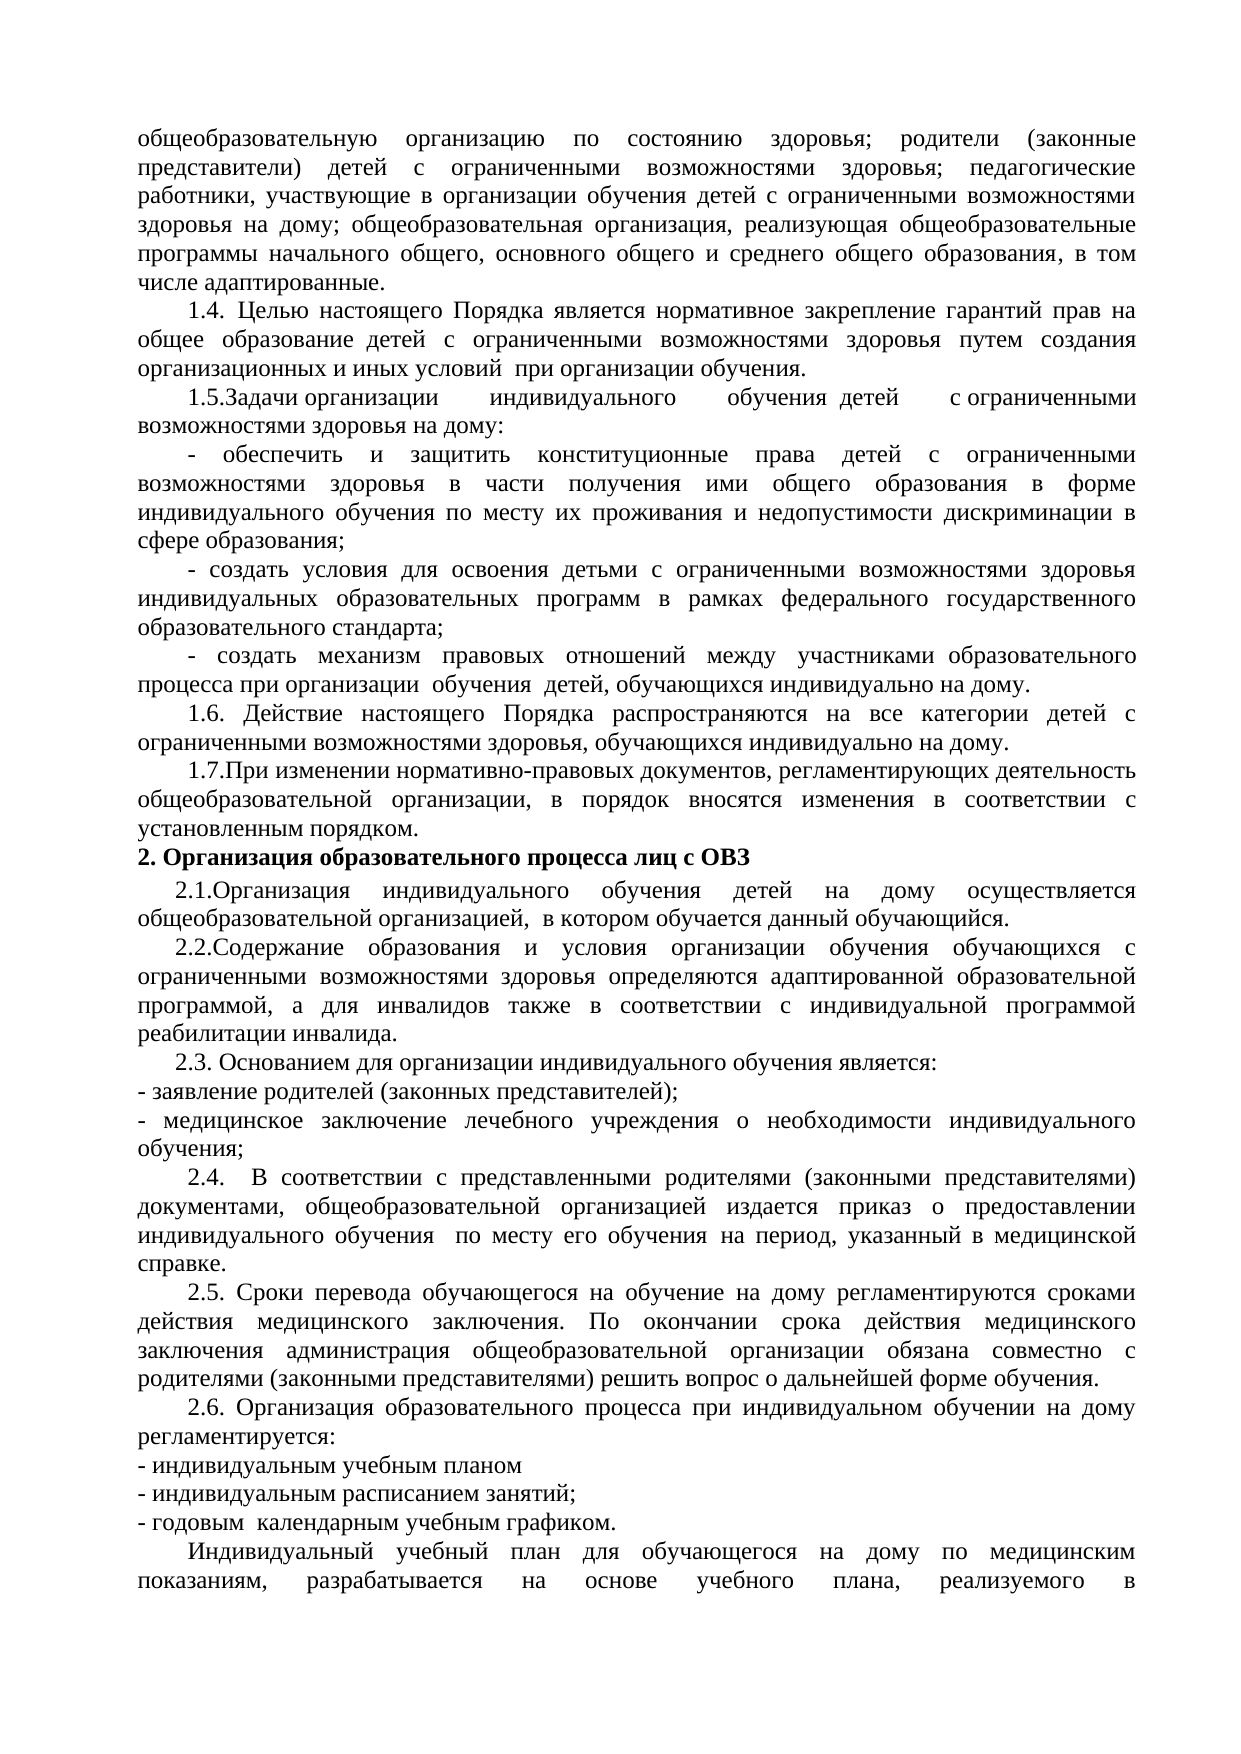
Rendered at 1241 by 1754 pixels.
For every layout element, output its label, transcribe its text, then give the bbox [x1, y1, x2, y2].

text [137, 1536, 1137, 1593]
text - индивидуальным расписанием занятий; [137, 1478, 1137, 1507]
text - обеспечить и защитить конституционные права детей с ограниченными возможностями здоровья в части получения ими общего образования в форме индивидуального обучения по месту их проживания и недопустимости дискриминации в сфере образования; [137, 439, 1137, 554]
text 1.7.При изменении нормативно-правовых документов, регламентирующих деятельность общеобразовательной организации, в порядок вносятся изменения в соответствии с установленным порядком. [137, 755, 1137, 842]
text 2.2.Содержание образования и условия организации обучения обучающихся с ограниченными возможностями здоровья определяются адаптированной образовательной программой, а для инвалидов также в соответствии с индивидуальной программой реабилитации инвалида. [137, 932, 1137, 1047]
text 2.1.Организация индивидуального обучения детей на дому осуществляется общеобразовательной организацией, в котором обучается данный обучающийся. [137, 875, 1137, 932]
text 2.6. Организация образовательного процесса при индивидуальном обучении на дому регламентируется: [137, 1392, 1137, 1450]
text 2.4. В соответствии с представленными родителями (законными представителями) документами, общеобразовательной организацией издается приказ о предоставлении индивидуального обучения по месту его обучения на период, указанный в медицинской справке. [137, 1162, 1137, 1277]
text - медицинское заключение лечебного учреждения о необходимости индивидуального обучения; [137, 1105, 1137, 1162]
text 2. Организация образовательного процесса лиц с ОВЗ [137, 842, 1137, 870]
text 2.3. Основанием для организации индивидуального обучения является: [137, 1047, 1137, 1076]
text - заявление родителей (законных представителей); [137, 1076, 1137, 1105]
text - создать механизм правовых отношений между участниками образовательного процесса при организации обучения детей, обучающихся индивидуально на дому. [137, 640, 1137, 698]
text 1.4. Целью настоящего Порядка является нормативное закрепление гарантий прав на общее образование детей с ограниченными возможностями здоровья путем создания организационных и иных условий при организации обучения. [137, 295, 1137, 382]
text 1.5.Задачи организации индивидуального обучения детей с ограниченными возможностями здоровья на дому: [137, 382, 1137, 439]
text 2.5. Сроки перевода обучающегося на обучение на дому регламентируются сроками действия медицинского заключения. По окончании срока действия медицинского заключения администрация общеобразовательной организации обязана совместно с родителями (законными представителями) решить вопрос о дальнейшей форме обучения. [137, 1277, 1137, 1392]
text - годовым календарным учебным графиком. [137, 1507, 1137, 1536]
text - создать условия для освоения детьми с ограниченными возможностями здоровья индивидуальных образовательных программ в рамках федерального государственного образовательного стандарта; [137, 554, 1137, 640]
text 1.6. Действие настоящего Порядка распространяются на все категории детей с ограниченными возможностями здоровья, обучающихся индивидуально на дому. [137, 698, 1137, 755]
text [137, 123, 1137, 295]
text - индивидуальным учебным планом [137, 1450, 1137, 1478]
